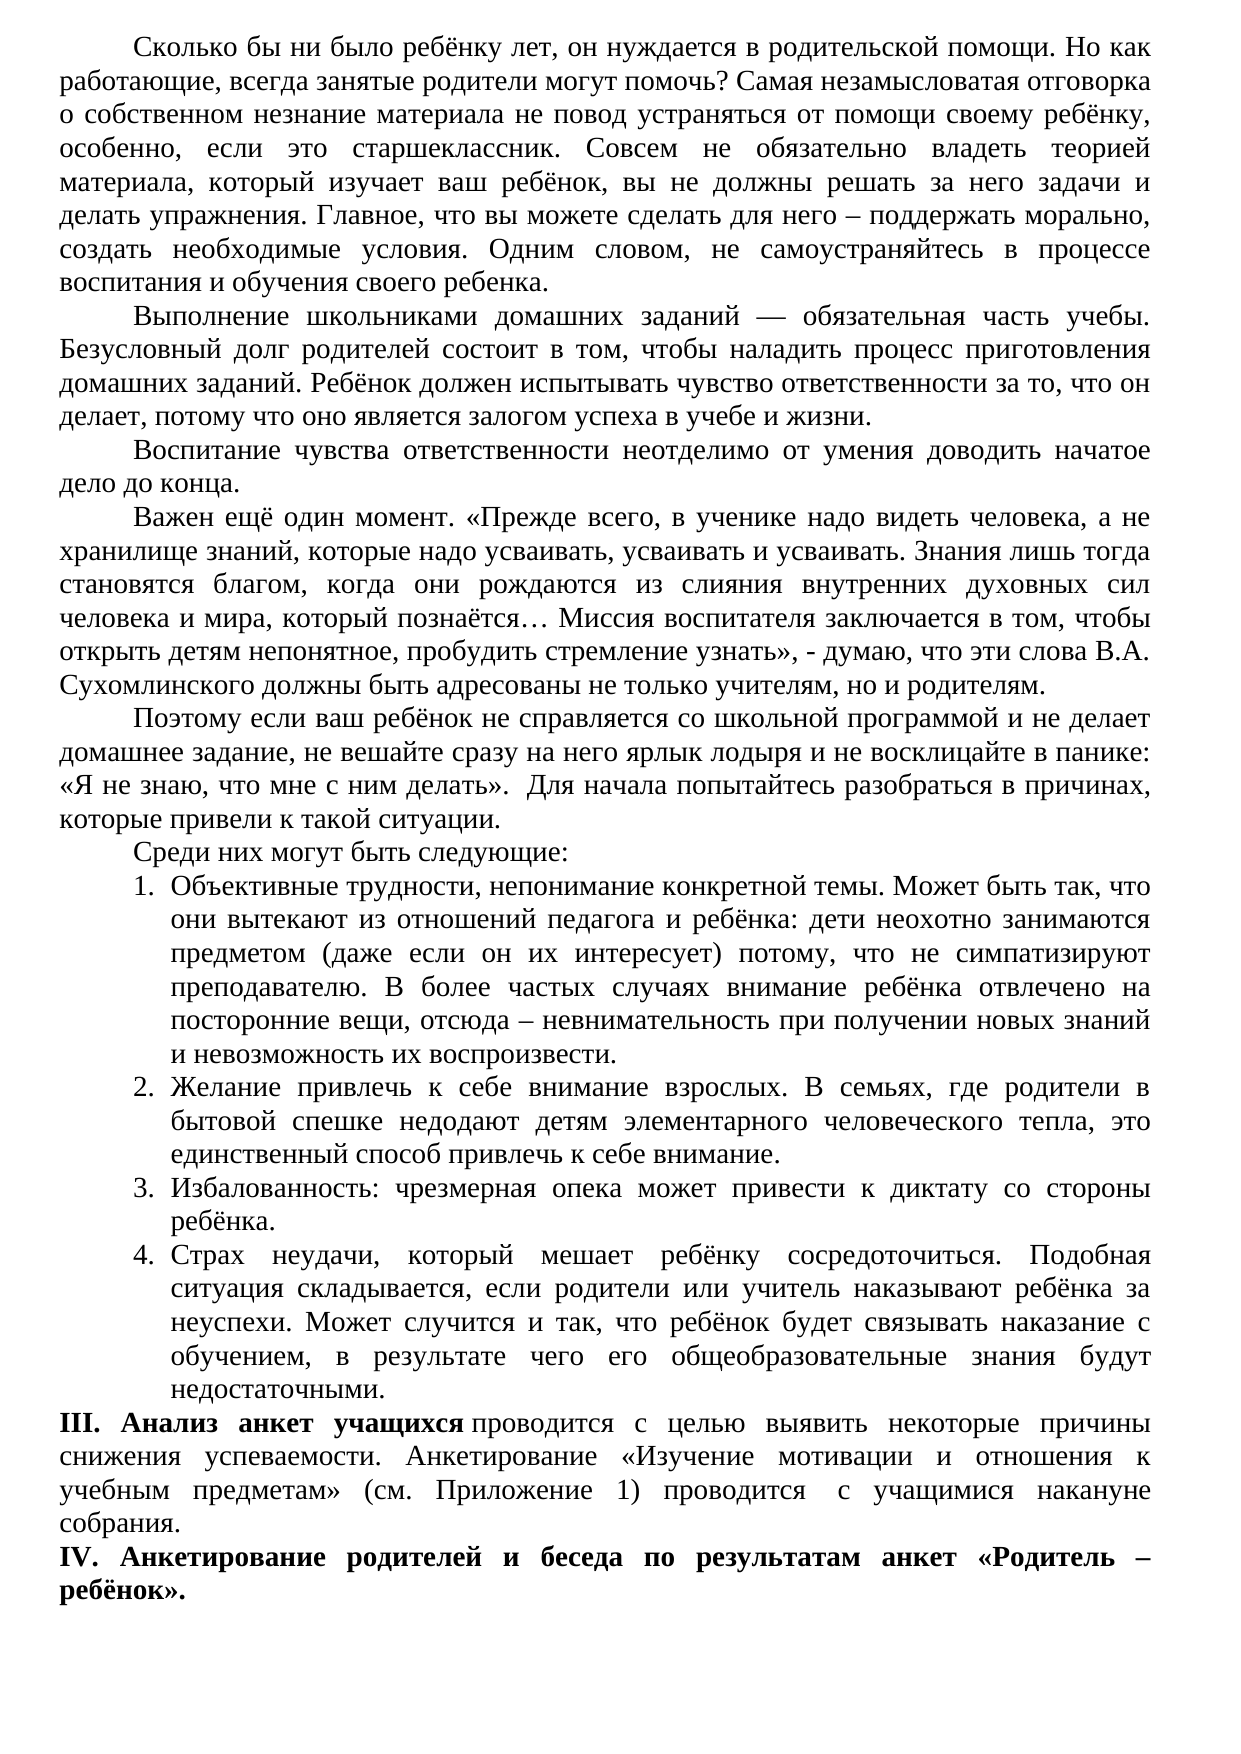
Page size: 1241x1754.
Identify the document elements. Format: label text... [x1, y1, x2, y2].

text IV. Анкетирование родителей и беседа по результатам анкет «Родитель – ребёнок». [59, 1539, 1152, 1606]
text Важен ещё один момент. «Прежде всего, в ученике надо видеть человека, а не хранилище знаний, которые надо усваивать, усваивать и усваивать. Знания лишь тогда становятся благом, когда они рождаются из слияния внутренних духовных сил человека и мира, который познаётся… Миссия воспитателя заключается в том, чтобы открыть детям непонятное, пробудить стремление узнать», - думаю, что эти слова В.А. Сухомлинского должны быть адресованы не только учителям, но и родителям. [59, 499, 1152, 700]
list Страх неудачи, который мешает ребёнку сосредоточиться. Подобная ситуация складывается, если родители или учитель наказывают ребёнка за неуспехи. Может случится и так, что ребёнок будет связывать наказание с обучением, в результате чего его общеобразовательные знания будут недостаточными. [133, 1237, 1152, 1405]
text III. Анализ анкет учащихся проводится с целью выявить некоторые причины снижения успеваемости. Анкетирование «Изучение мотивации и отношения к учебным предметам» (см. Приложение 1) проводится с учащимися накануне собрания. [59, 1405, 1152, 1539]
list Объективные трудности, непонимание конкретной темы. Может быть так, что они вытекают из отношений педагога и ребёнка: дети неохотно занимаются предметом (даже если он их интересует) потому, что не симпатизируют преподавателю. В более частых случаях внимание ребёнка отвлечено на посторонние вещи, отсюда – невнимательность при получении новых знаний и невозможность их воспроизвести. [133, 868, 1152, 1069]
text Сколько бы ни было ребёнку лет, он нуждается в родительской помощи. Но как работающие, всегда занятые родители могут помочь? Самая незамысловатая отговорка о собственном незнание материала не повод устраняться от помощи своему ребёнку, особенно, если это старшеклассник. Совсем не обязательно владеть теорией материала, который изучает ваш ребёнок, вы не должны решать за него задачи и делать упражнения. Главное, что вы можете сделать для него – поддержать морально, создать необходимые условия. Одним словом, не самоустраняйтесь в процессе воспитания и обучения своего ребенка. [59, 29, 1152, 298]
text Воспитание чувства ответственности неотделимо от умения доводить начатое дело до конца. [59, 432, 1152, 499]
text Выполнение школьниками домашних заданий — обязательная часть учебы. Безусловный долг родителей состоит в том, чтобы наладить процесс приготовления домашних заданий. Ребёнок должен испытывать чувство ответственности за то, что он делает, потому что оно является залогом успеха в учебе и жизни. [59, 298, 1152, 432]
text Поэтому если ваш ребёнок не справляется со школьной программой и не делает домашнее задание, не вешайте сразу на него ярлык лодыря и не восклицайте в панике: «Я не знаю, что мне с ним делать». Для начала попытайтесь разобраться в причинах, которые привели к такой ситуации. [59, 700, 1152, 834]
text Среди них могут быть следующие: [59, 834, 1152, 868]
list Избалованность: чрезмерная опека может привести к диктату со стороны ребёнка. [133, 1170, 1152, 1237]
list Желание привлечь к себе внимание взрослых. В семьях, где родители в бытовой спешке недодают детям элементарного человеческого тепла, это единственный способ привлечь к себе внимание. [133, 1069, 1152, 1170]
